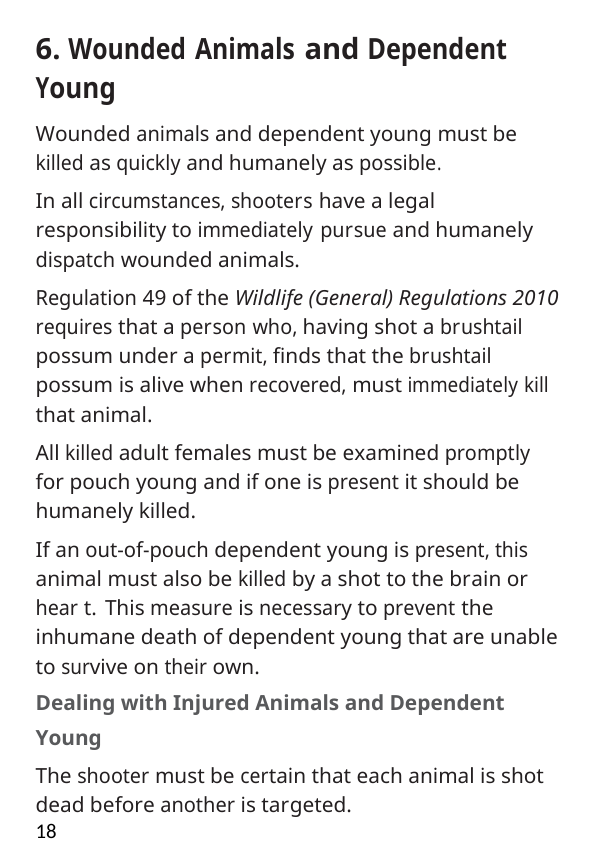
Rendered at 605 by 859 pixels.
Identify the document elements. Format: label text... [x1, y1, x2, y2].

text If an out-of-pouch dependent young is present, this animal must also be killed by a shot to the brain or hear t. This measure is necessary to prevent the inhumane death of dependent young that are unable to survive on their own. [35, 535, 566, 680]
text The shooter must be certain that each animal is shot dead before another is targeted. [35, 761, 569, 819]
text Dealing with Injured Animals and Dependent [35, 688, 581, 716]
text Young [35, 723, 581, 752]
text All killed adult females must be examined promptly for pouch young and if one is present it should be humanely killed. [35, 438, 553, 525]
text Regulation 49 of the Wildlife (General) Regulations 2010 requires that a person who, having shot a brushtail possum under a permit, finds that the brushtail possum is alive when recovered, must immediately kill that animal. [35, 283, 572, 428]
text Wounded animals and dependent young must be killed as quickly and humanely as possible. [35, 119, 564, 176]
text 6. Wounded Animals and Dependent Young [35, 28, 581, 107]
text In all circumstances, shooters have a legal responsibility to immediately pursue and humanely dispatch wounded animals. [35, 186, 547, 273]
